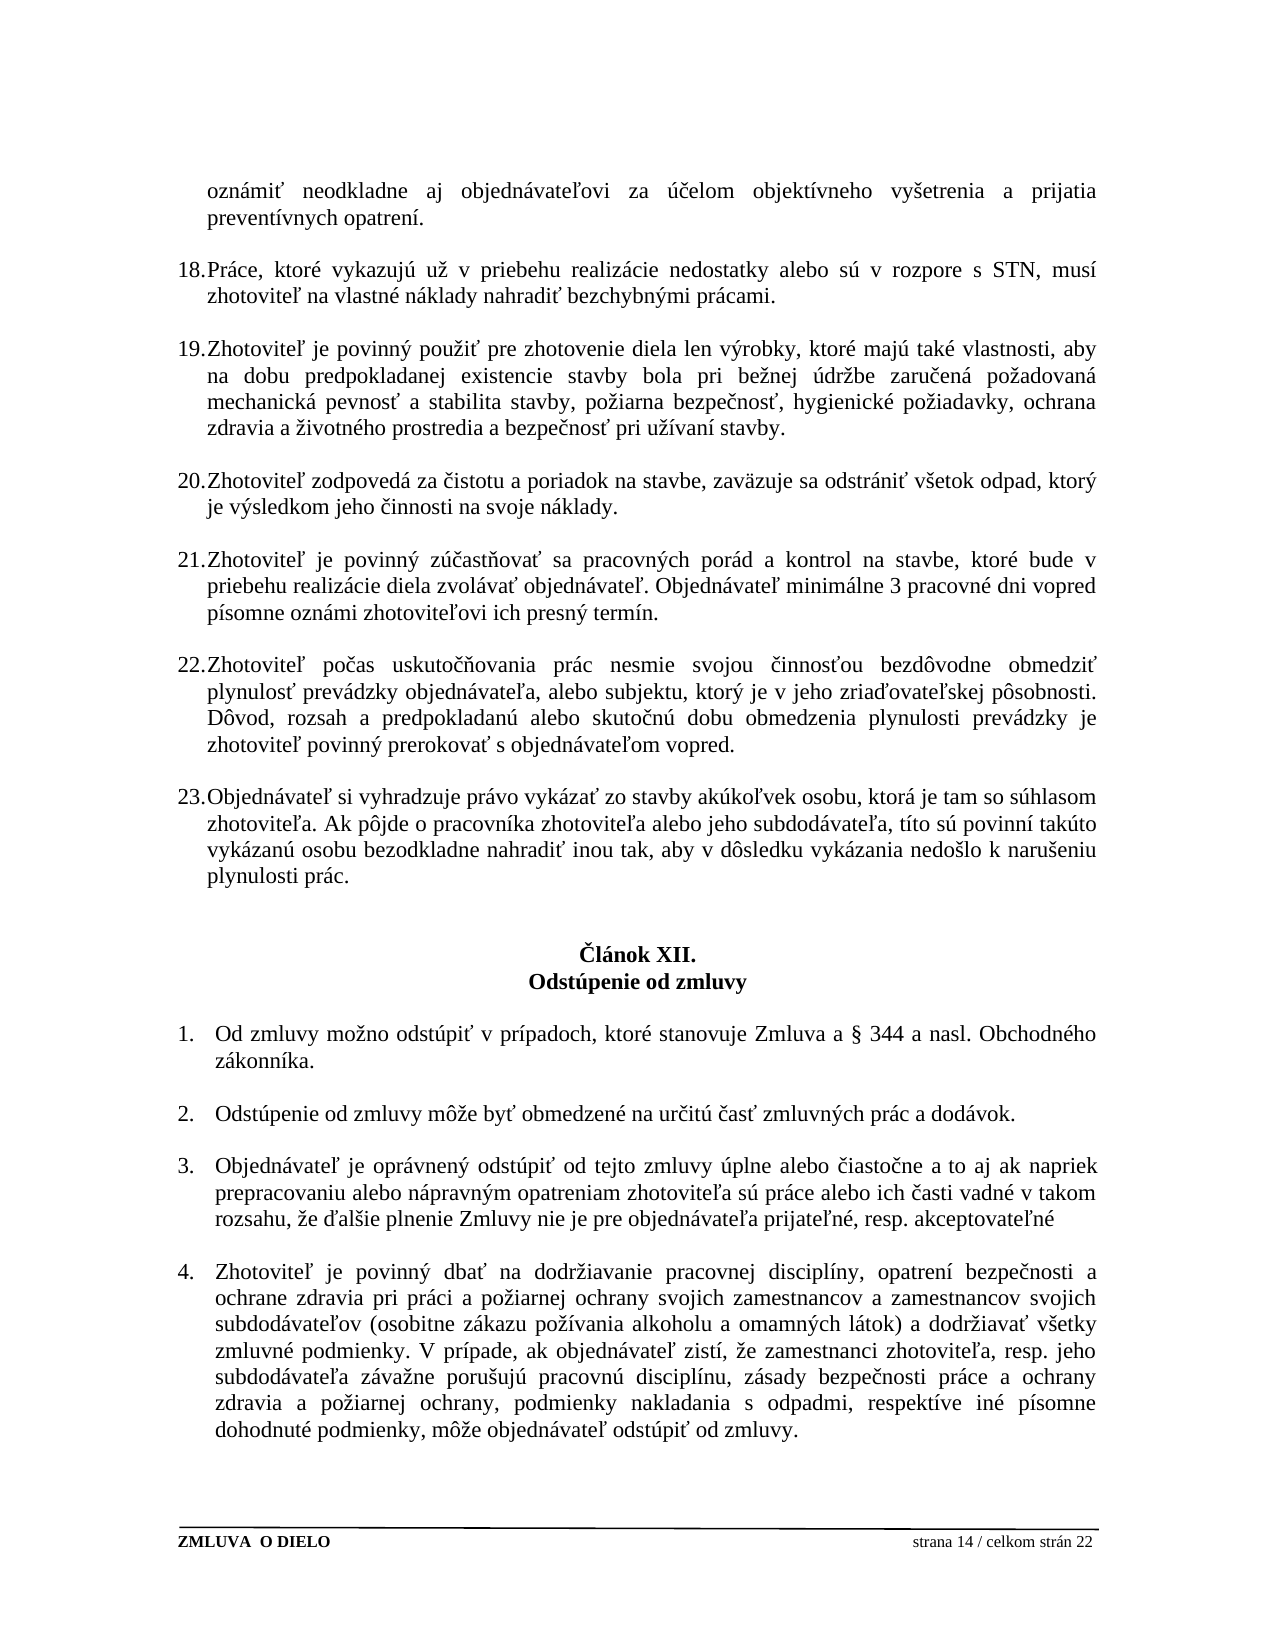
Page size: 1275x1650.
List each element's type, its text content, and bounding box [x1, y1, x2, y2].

list Od zmluvy možno odstúpiť v prípadoch, ktoré stanovuje Zmluva a § 344 a nasl. Obchodného zákonníka. [177, 1021, 1098, 1073]
list Odstúpenie od zmluvy môže byť obmedzené na určitú časť zmluvných prác a dodávok. [177, 1099, 1098, 1126]
list Objednávateľ je oprávnený odstúpiť od tejto zmluvy úplne alebo čiastočne a to aj ak napriek prepracovaniu alebo nápravným opatreniam zhotoviteľa sú práce alebo ich časti vadné v takom rozsahu, že ďalšie plnenie Zmluvy nie je pre objednávateľa prijateľné, resp. akceptovateľné [177, 1152, 1098, 1231]
list Zhotoviteľ je povinný zúčastňovať sa pracovných porád a kontrol na stavbe, ktoré bude v priebehu realizácie diela zvolávať objednávateľ. Objednávateľ minimálne 3 pracovné dni vopred písomne oznámi zhotoviteľovi ich presný termín. [177, 546, 1098, 625]
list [177, 177, 1098, 230]
text Článok XII. [177, 941, 1098, 968]
list Zhotoviteľ počas uskutočňovania prác nesmie svojou činnosťou bezdôvodne obmedziť plynulosť prevádzky objednávateľa, alebo subjektu, ktorý je v jeho zriaďovateľskej pôsobnosti. Dôvod, rozsah a predpokladanú alebo skutočnú dobu obmedzenia plynulosti prevádzky je zhotoviteľ povinný prerokovať s objednávateľom vopred. [177, 652, 1098, 757]
list Zhotoviteľ je povinný dbať na dodržiavanie pracovnej disciplíny, opatrení bezpečnosti a ochrane zdravia pri práci a požiarnej ochrany svojich zamestnancov a zamestnancov svojich subdodávateľov (osobitne zákazu požívania alkoholu a omamných látok) a dodržiavať všetky zmluvné podmienky. V prípade, ak objednávateľ zistí, že zamestnanci zhotoviteľa, resp. jeho subdodávateľa závažne porušujú pracovnú disciplínu, zásady bezpečnosti práce a ochrany zdravia a požiarnej ochrany, podmienky nakladania s odpadmi, respektíve iné písomne dohodnuté podmienky, môže objednávateľ odstúpiť od zmluvy. [177, 1258, 1098, 1442]
list Práce, ktoré vykazujú už v priebehu realizácie nedostatky alebo sú v rozpore s STN, musí zhotoviteľ na vlastné náklady nahradiť bezchybnými prácami. [177, 256, 1098, 309]
list Objednávateľ si vyhradzuje právo vykázať zo stavby akúkoľvek osobu, ktorá je tam so súhlasom zhotoviteľa. Ak pôjde o pracovníka zhotoviteľa alebo jeho subdodávateľa, títo sú povinní takúto vykázanú osobu bezodkladne nahradiť inou tak, aby v dôsledku vykázania nedošlo k narušeniu plynulosti prác. [177, 783, 1098, 889]
text Odstúpenie od zmluvy [177, 968, 1098, 994]
list Zhotoviteľ zodpovedá za čistotu a poriadok na stavbe, zaväzuje sa odstrániť všetok odpad, ktorý je výsledkom jeho činnosti na svoje náklady. [177, 467, 1098, 520]
list Zhotoviteľ je povinný použiť pre zhotovenie diela len výrobky, ktoré majú také vlastnosti, aby na dobu predpokladanej existencie stavby bola pri bežnej údržbe zaručená požadovaná mechanická pevnosť a stabilita stavby, požiarna bezpečnosť, hygienické požiadavky, ochrana zdravia a životného prostredia a bezpečnosť pri užívaní stavby. [177, 335, 1098, 441]
